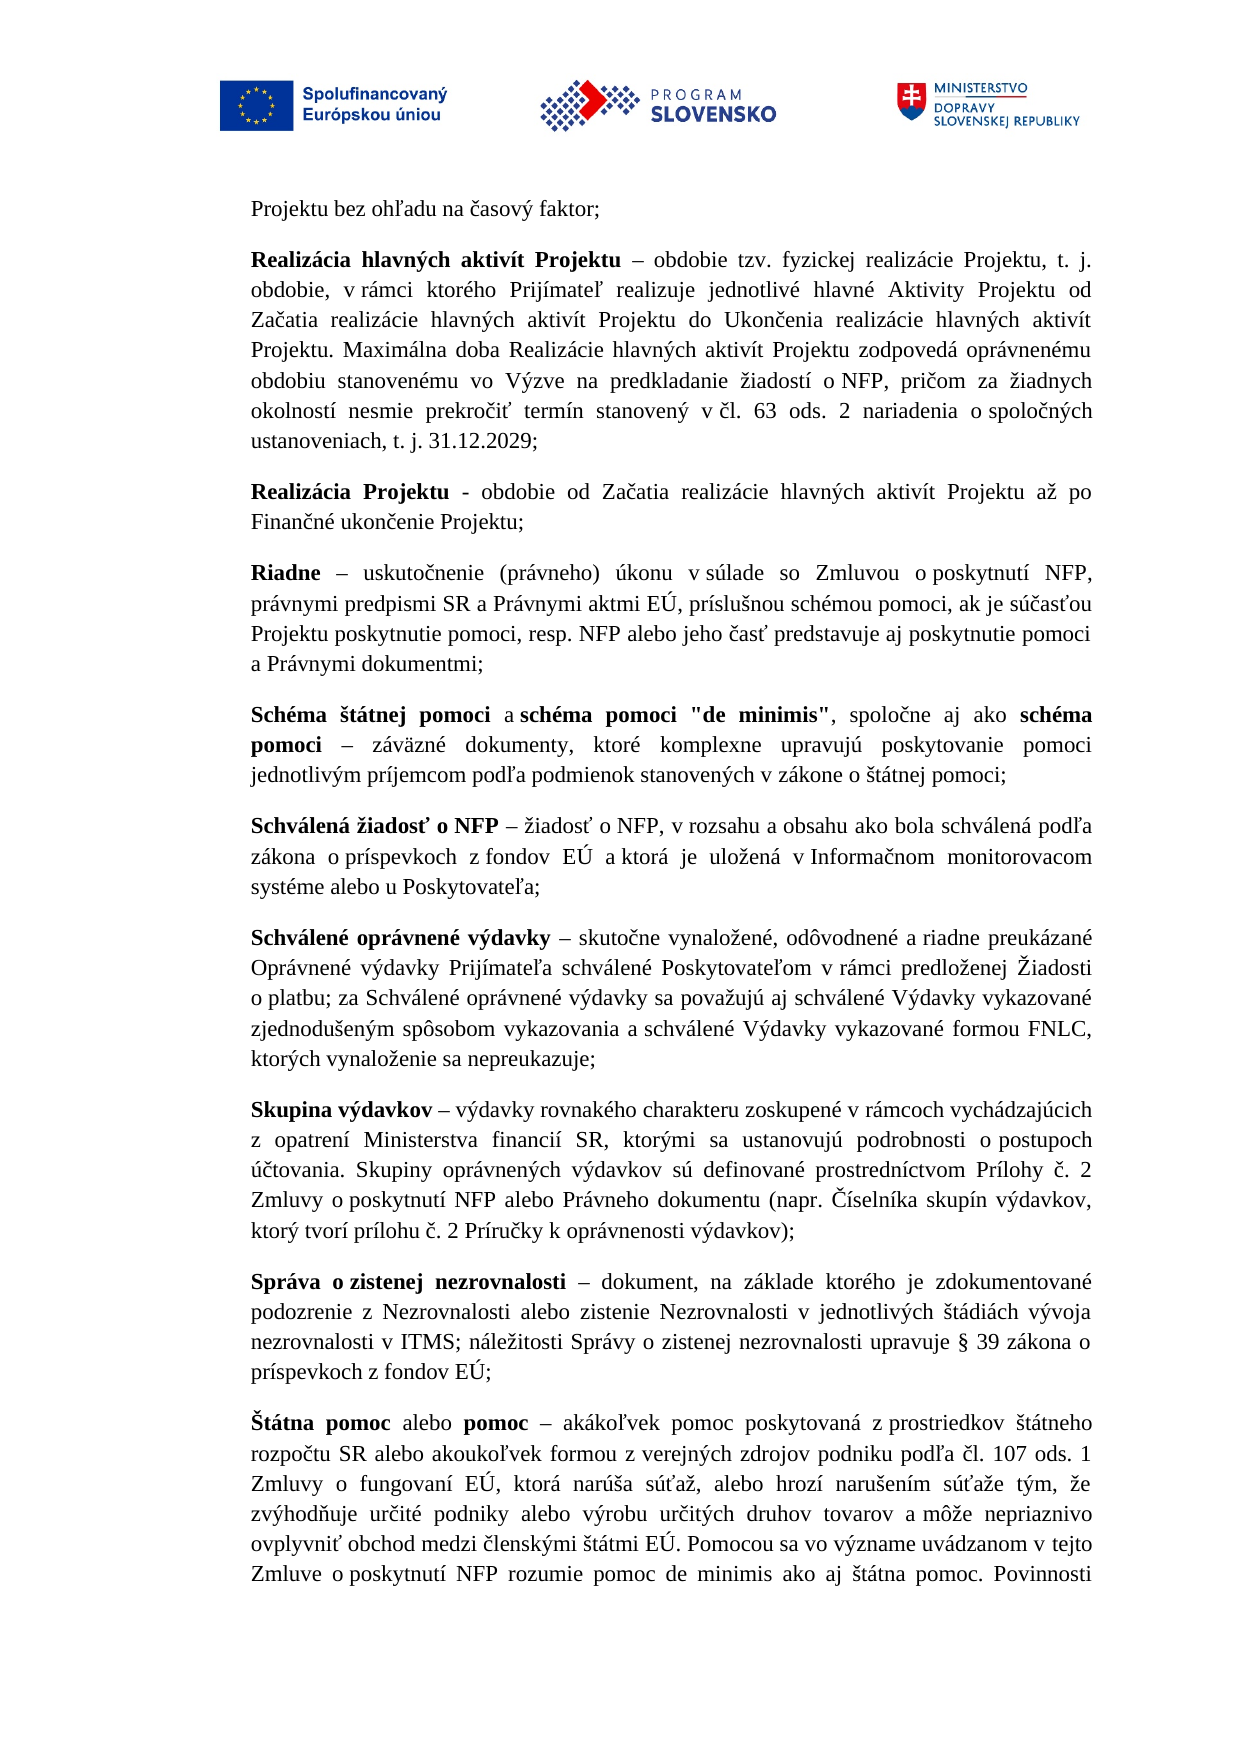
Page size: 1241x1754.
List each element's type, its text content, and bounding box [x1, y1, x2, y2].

text Realizácia hlavných aktivít Projektu – obdobie tzv. fyzickej realizácie Projektu, t. j. obdobie, v rámci ktorého Prijímateľ realizuje jednotlivé hlavné Aktivity Projektu od Začatia realizácie hlavných aktivít Projektu do Ukončenia realizácie hlavných aktivít Projektu. Maximálna doba Realizácie hlavných aktivít Projektu zodpovedá oprávnenému obdobiu stanovenému vo Výzve na predkladanie žiadostí o NFP, pričom za žiadnych okolností nesmie prekročiť termín stanovený v čl. 63 ods. 2 nariadenia o spoločných ustanoveniach, t. j. 31.12.2029; [251, 246, 1092, 453]
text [251, 1409, 1092, 1587]
text Riadne – uskutočnenie (právneho) úkonu v súlade so Zmluvou o poskytnutí NFP, právnymi predpismi SR a Právnymi aktmi EÚ, príslušnou schémou pomoci, ak je súčasťou Projektu poskytnutie pomoci, resp. NFP alebo jeho časť predstavuje aj poskytnutie pomoci a Právnymi dokumentmi; [251, 559, 1092, 676]
text Realizácia Projektu - obdobie od Začatia realizácie hlavných aktivít Projektu až po Finančné ukončenie Projektu; [251, 478, 1092, 535]
picture [206, 73, 1093, 138]
text Schválená žiadosť o NFP – žiadosť o NFP, v rozsahu a obsahu ako bola schválená podľa zákona o príspevkoch z fondov EÚ a ktorá je uložená v Informačnom monitorovacom systéme alebo u Poskytovateľa; [251, 812, 1092, 899]
text Správa o zistenej nezrovnalosti – dokument, na základe ktorého je zdokumentované podozrenie z Nezrovnalosti alebo zistenie Nezrovnalosti v jednotlivých štádiách vývoja nezrovnalosti v ITMS; náležitosti Správy o zistenej nezrovnalosti upravuje § 39 zákona o príspevkoch z fondov EÚ; [251, 1268, 1092, 1385]
text Schéma štátnej pomoci a schéma pomoci "de minimis", spoločne aj ako schéma pomoci – záväzné dokumenty, ktoré komplexne upravujú poskytovanie pomoci jednotlivým príjemcom podľa podmienok stanovených v zákone o štátnej pomoci; [251, 701, 1092, 788]
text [251, 195, 1092, 221]
text Schválené oprávnené výdavky – skutočne vynaložené, odôvodnené a riadne preukázané Oprávnené výdavky Prijímateľa schválené Poskytovateľom v rámci predloženej Žiadosti o platbu; za Schválené oprávnené výdavky sa považujú aj schválené Výdavky vykazované zjednodušeným spôsobom vykazovania a schválené Výdavky vykazované formou FNLC, ktorých vynaloženie sa nepreukazuje; [251, 924, 1092, 1071]
text Skupina výdavkov – výdavky rovnakého charakteru zoskupené v rámcoch vychádzajúcich z opatrení Ministerstva financií SR, ktorými sa ustanovujú podrobnosti o postupoch účtovania. Skupiny oprávnených výdavkov sú definované prostredníctvom Prílohy č. 2 Zmluvy o poskytnutí NFP alebo Právneho dokumentu (napr. Číselníka skupín výdavkov, ktorý tvorí prílohu č. 2 Príručky k oprávnenosti výdavkov); [251, 1096, 1092, 1243]
